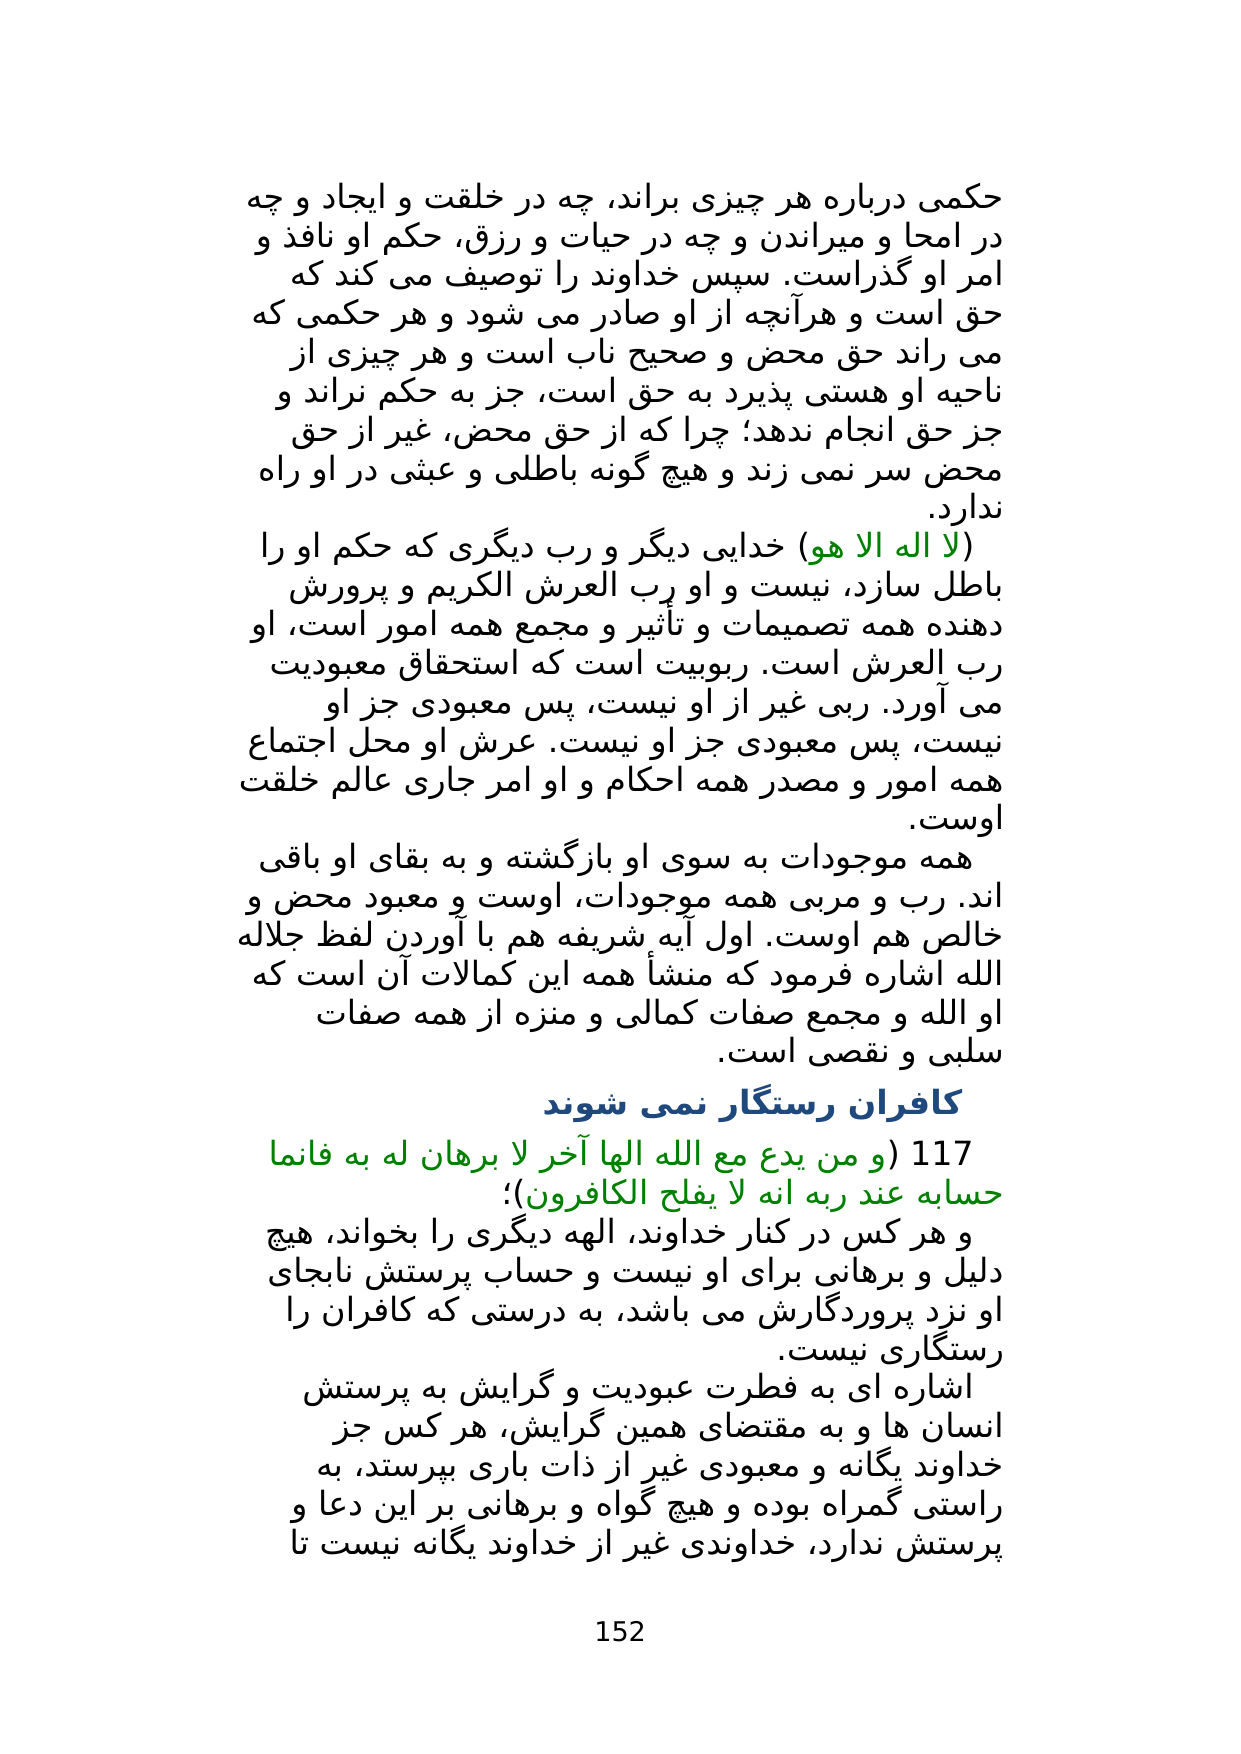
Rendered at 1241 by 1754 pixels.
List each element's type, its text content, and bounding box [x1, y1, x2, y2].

text همه موجودات به سوى او بازگشته و به بقاى او باقى اند. رب و مربى همه موجودات، اوست و معبود محض و خالص هم اوست. اول آیه شریفه هم با آوردن لفظ جلاله الله اشاره فرمود كه منشأ همه این كمالات آن است كه او الله و مجمع صفات كمالى و منزه از همه صفات سلبى و نقصى است. [236, 838, 1004, 1071]
text (لا اله الا هو) خدایى دیگر و رب دیگرى كه حكم او را باطل سازد، نیست و او رب العرش الكریم و پرورش دهنده همه تصمیمات و تأثیر و مجمع همه امور است، او رب العرش است. ربوبیت است كه استحقاق معبودیت مى آورد. ربى غیر از او نیست، پس معبودى جز او نیست، پس معبودى جز او نیست. عرش او محل اجتماع همه امور و مصدر همه احكام و او امر جارى عالم خلقت اوست. [236, 527, 1004, 838]
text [236, 1368, 1004, 1562]
subtitle كافران رستگار نمى شوند [236, 1083, 1004, 1122]
text و هر كس در كنار خداوند، الهه دیگرى را بخواند، هیچ دلیل و برهانى براى او نیست و حساب پرستش نابجاى او نزد پروردگارش مى باشد، به درستى كه كافران را رستگارى نیست. [236, 1212, 1004, 1368]
text 117 (و من یدع مع الله الها آخر لا برهان له به فانما حسابه عند ربه انه لا یفلح الكافرون)؛ [236, 1135, 1004, 1212]
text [236, 177, 1004, 527]
